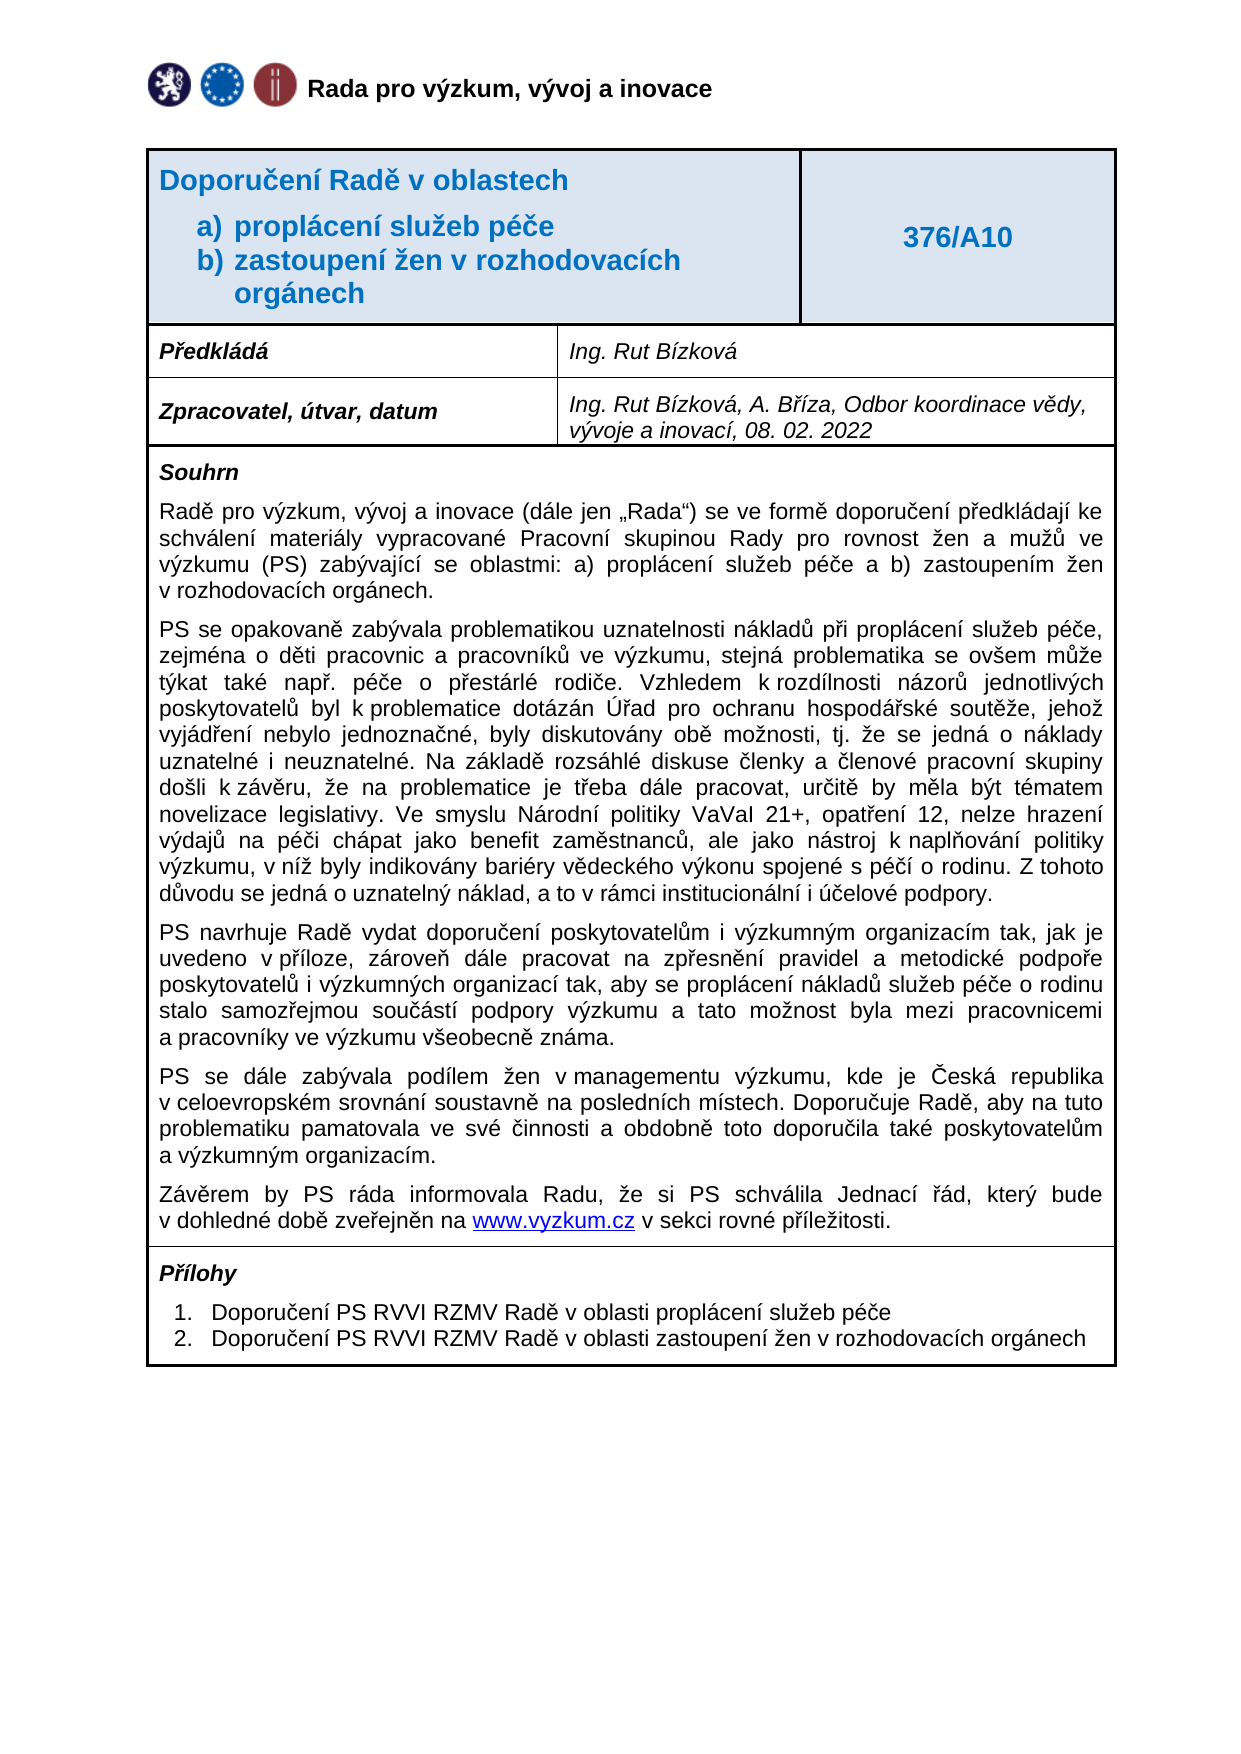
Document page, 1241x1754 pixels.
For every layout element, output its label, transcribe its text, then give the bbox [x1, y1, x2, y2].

table_cell Předkládá [149, 326, 557, 377]
table_cell Ing. Rut Bízková [558, 326, 1114, 377]
table_cell Souhrn Radě pro výzkum, vývoj a inovace (dále jen „Rada“) se ve formě doporučení předkládají ke schválení materiály vypracované Pracovní skupinou Rady pro rovnost žen a mužů ve výzkumu (PS) zabývající se oblastmi: a) proplácení služeb péče a b) zastoupením žen v rozhodovacích orgánech. PS se opakovaně zabývala problematikou uznatelnosti nákladů při proplácení služeb péče, zejména o děti pracovnic a pracovníků ve výzkumu, stejná problematika se ovšem může týkat také např. péče o přestárlé rodiče. Vzhledem k rozdílnosti názorů jednotlivých poskytovatelů byl k problematice dotázán Úřad pro ochranu hospodářské soutěže, jehož vyjádření nebylo jednoznačné, byly diskutovány obě možnosti, tj. že se jedná o náklady uznatelné i neuznatelné. Na základě rozsáhlé diskuse členky a členové pracovní skupiny došli k závěru, že na problematice je třeba dále pracovat, určitě by měla být tématem novelizace legislativy. Ve smyslu Národní politiky VaVaI 21+, opatření 12, nelze hrazení výdajů na péči chápat jako benefit zaměstnanců, ale jako nástroj k naplňování politiky výzkumu, v níž byly indikovány bariéry vědeckého výkonu spojené s péčí o rodinu. Z tohoto důvodu se jedná o uznatelný náklad, a to v rámci institucionální i účelové podpory. PS navrhuje Radě vydat doporučení poskytovatelům i výzkumným organizacím tak, jak je uvedeno v příloze, zároveň dále pracovat na zpřesnění pravidel a metodické podpoře poskytovatelů i výzkumných organizací tak, aby se proplácení nákladů služeb péče o rodinu stalo samozřejmou součástí podpory výzkumu a tato možnost byla mezi pracovnicemi a pracovníky ve výzkumu všeobecně známa. PS se dále zabývala podílem žen v managementu výzkumu, kde je Česká republika v celoevropském srovnání soustavně na posledních místech. Doporučuje Radě, aby na tuto problematiku pamatovala ve své činnosti a obdobně toto doporučila také poskytovatelům a výzkumným organizacím. Závěrem by PS ráda informovala Radu, že si PS schválila Jednací řád, který bude v dohledné době zveřejněn na www.vyzkum.cz v sekci rovné příležitosti. [149, 447, 1114, 1246]
table_header Doporučení Radě v oblastech proplácení služeb péče zastoupení žen v rozhodovacích orgánech [149, 151, 799, 322]
table_cell Přílohy Doporučení PS RVVI RZMV Radě v oblasti proplácení služeb péče Doporučení PS RVVI RZMV Radě v oblasti zastoupení žen v rozhodovacích orgánech [149, 1247, 1114, 1364]
table_cell Ing. Rut Bízková, A. Bříza, Odbor koordinace vědy, vývoje a inovací, 08. 02. 2022 [558, 378, 1114, 444]
table_header 376/A10 [802, 151, 1114, 322]
table_cell Zpracovatel, útvar, datum [149, 378, 557, 444]
picture [147, 62, 298, 108]
